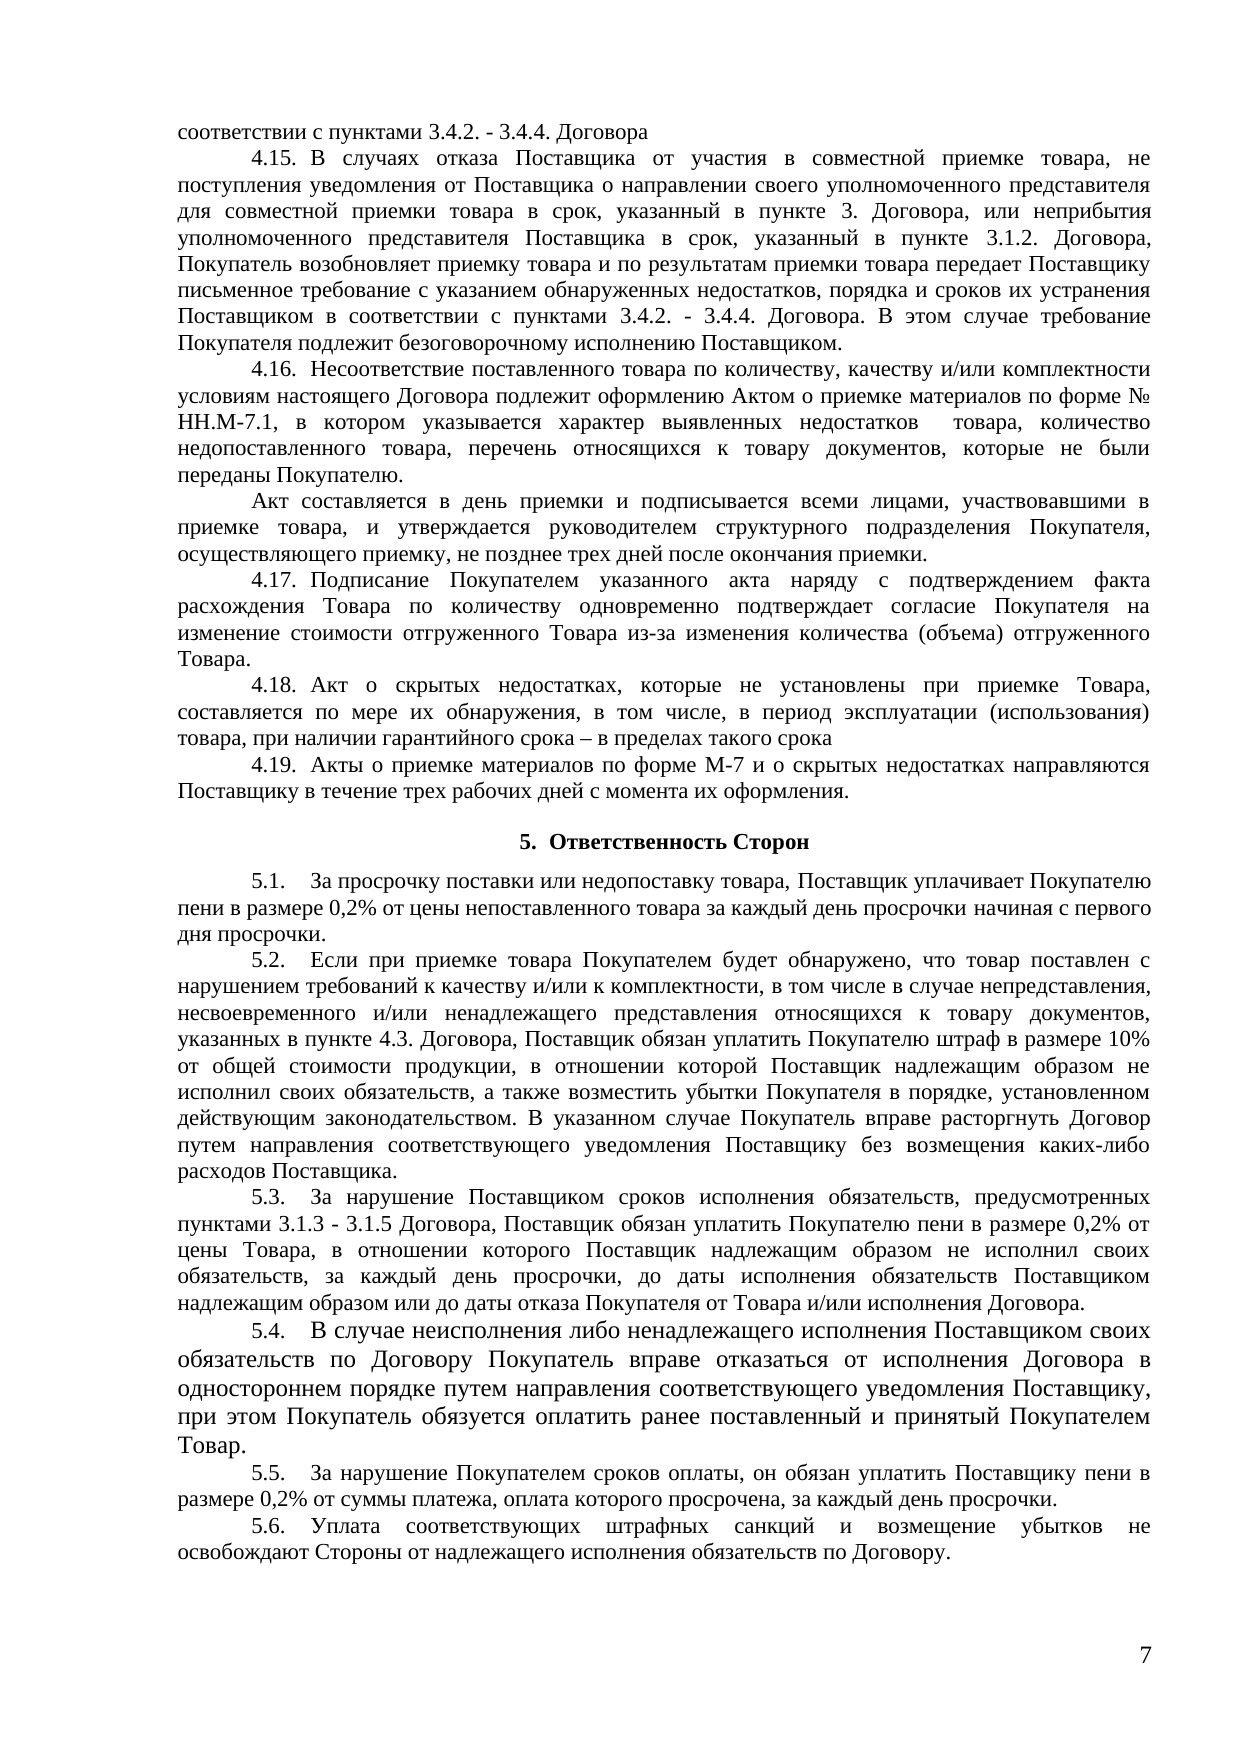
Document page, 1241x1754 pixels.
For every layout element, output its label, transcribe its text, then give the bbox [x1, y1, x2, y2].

list В случаях отказа Поставщика от участия в совместной приемке товара, не поступления уведомления от Поставщика о направлении своего уполномоченного представителя для совместной приемки товара в срок, указанный в пункте 4.13. Договора, или неприбытия уполномоченного представителя Поставщика в срок, указанный в пункте 3.1.2. Договора, Покупатель возобновляет приемку товара и по результатам приемки товара передает Поставщику письменное требование с указанием обнаруженных недостатков, порядка и сроков их устранения Поставщиком в соответствии с пунктами 3.4.2. - 3.4.4. Договора. В этом случае требование Покупателя подлежит безоговорочному исполнению Поставщиком. [177, 144, 1152, 355]
list Подписание Покупателем указанного акта наряду с подтверждением факта расхождения Товара по количеству одновременно подтверждает согласие Покупателя на изменение стоимости отгруженного Товара из-за изменения количества (объема) отгруженного Товара. [177, 566, 1152, 672]
list Несоответствие поставленного товара по количеству, качеству и/или комплектности условиям настоящего Договора подлежит оформлению Актом о приемке материалов по форме № НН.М-7.1, в котором указывается характер выявленных недостатков товара, количество недопоставленного товара, перечень относящихся к товару документов, которые не были переданы Покупателю. [177, 355, 1152, 487]
list В случае неисполнения либо ненадлежащего исполнения Поставщиком своих обязательств по Договору Покупатель вправе отказаться от исполнения Договора в одностороннем порядке путем направления соответствующего уведомления Поставщику, при этом Покупатель обязуется оплатить ранее поставленный и принятый Покупателем Товар. [177, 1315, 1152, 1459]
list Акт о скрытых недостатках, которые не установлены при приемке Товара, составляется по мере их обнаружения, в том числе, в период эксплуатации (использования) товара, при наличии гарантийного срока – в пределах такого срока [177, 672, 1152, 751]
list Акт составляется в день приемки и подписывается всеми лицами, участвовавшими в приемке товара, и утверждается руководителем структурного подразделения Покупателя, осуществляющего приемку, не позднее трех дней после окончания приемки. [177, 487, 1152, 566]
subtitle Ответственность Сторон [177, 828, 1152, 855]
list Акты о приемке материалов по форме М-7 и о скрытых недостатках направляются Поставщику в течение трех рабочих дней с момента их оформления. [177, 751, 1152, 803]
list Если при приемке товара Покупателем будет обнаружено, что товар поставлен с нарушением требований к качеству и/или к комплектности, в том числе в случае непредставления, несвоевременного и/или ненадлежащего представления относящихся к товару документов, указанных в пункте 4.3. Договора, Поставщик обязан уплатить Покупателю штраф в размере 10% от общей стоимости продукции, в отношении которой Поставщик надлежащим образом не исполнил своих обязательств, а также возместить убытки Покупателя в порядке, установленном действующим законодательством. В указанном случае Покупатель вправе расторгнуть Договор путем направления соответствующего уведомления Поставщику без возмещения каких-либо расходов Поставщика. [177, 946, 1152, 1183]
list За просрочку поставки или недопоставку товара, Поставщик уплачивает Покупателю пени в размере 0,2% от цены непоставленного товара за каждый день просрочки начиная с первого дня просрочки. [177, 867, 1152, 946]
list Уплата соответствующих штрафных санкций и возмещение убытков не освобождают Стороны от надлежащего исполнения обязательств по Договору. [177, 1512, 1152, 1564]
list За нарушение Покупателем сроков оплаты, он обязан уплатить Поставщику пени в размере 0,2% от суммы платежа, оплата которого просрочена, за каждый день просрочки. [177, 1459, 1152, 1512]
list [177, 118, 1152, 144]
list За нарушение Поставщиком сроков исполнения обязательств, предусмотренных пунктами 3.1.3 - 3.1.5 Договора, Поставщик обязан уплатить Покупателю пени в размере 0,2% от цены Товара, в отношении которого Поставщик надлежащим образом не исполнил своих обязательств, за каждый день просрочки, до даты исполнения обязательств Поставщиком надлежащим образом или до даты отказа Покупателя от Товара и/или исполнения Договора. [177, 1183, 1152, 1315]
